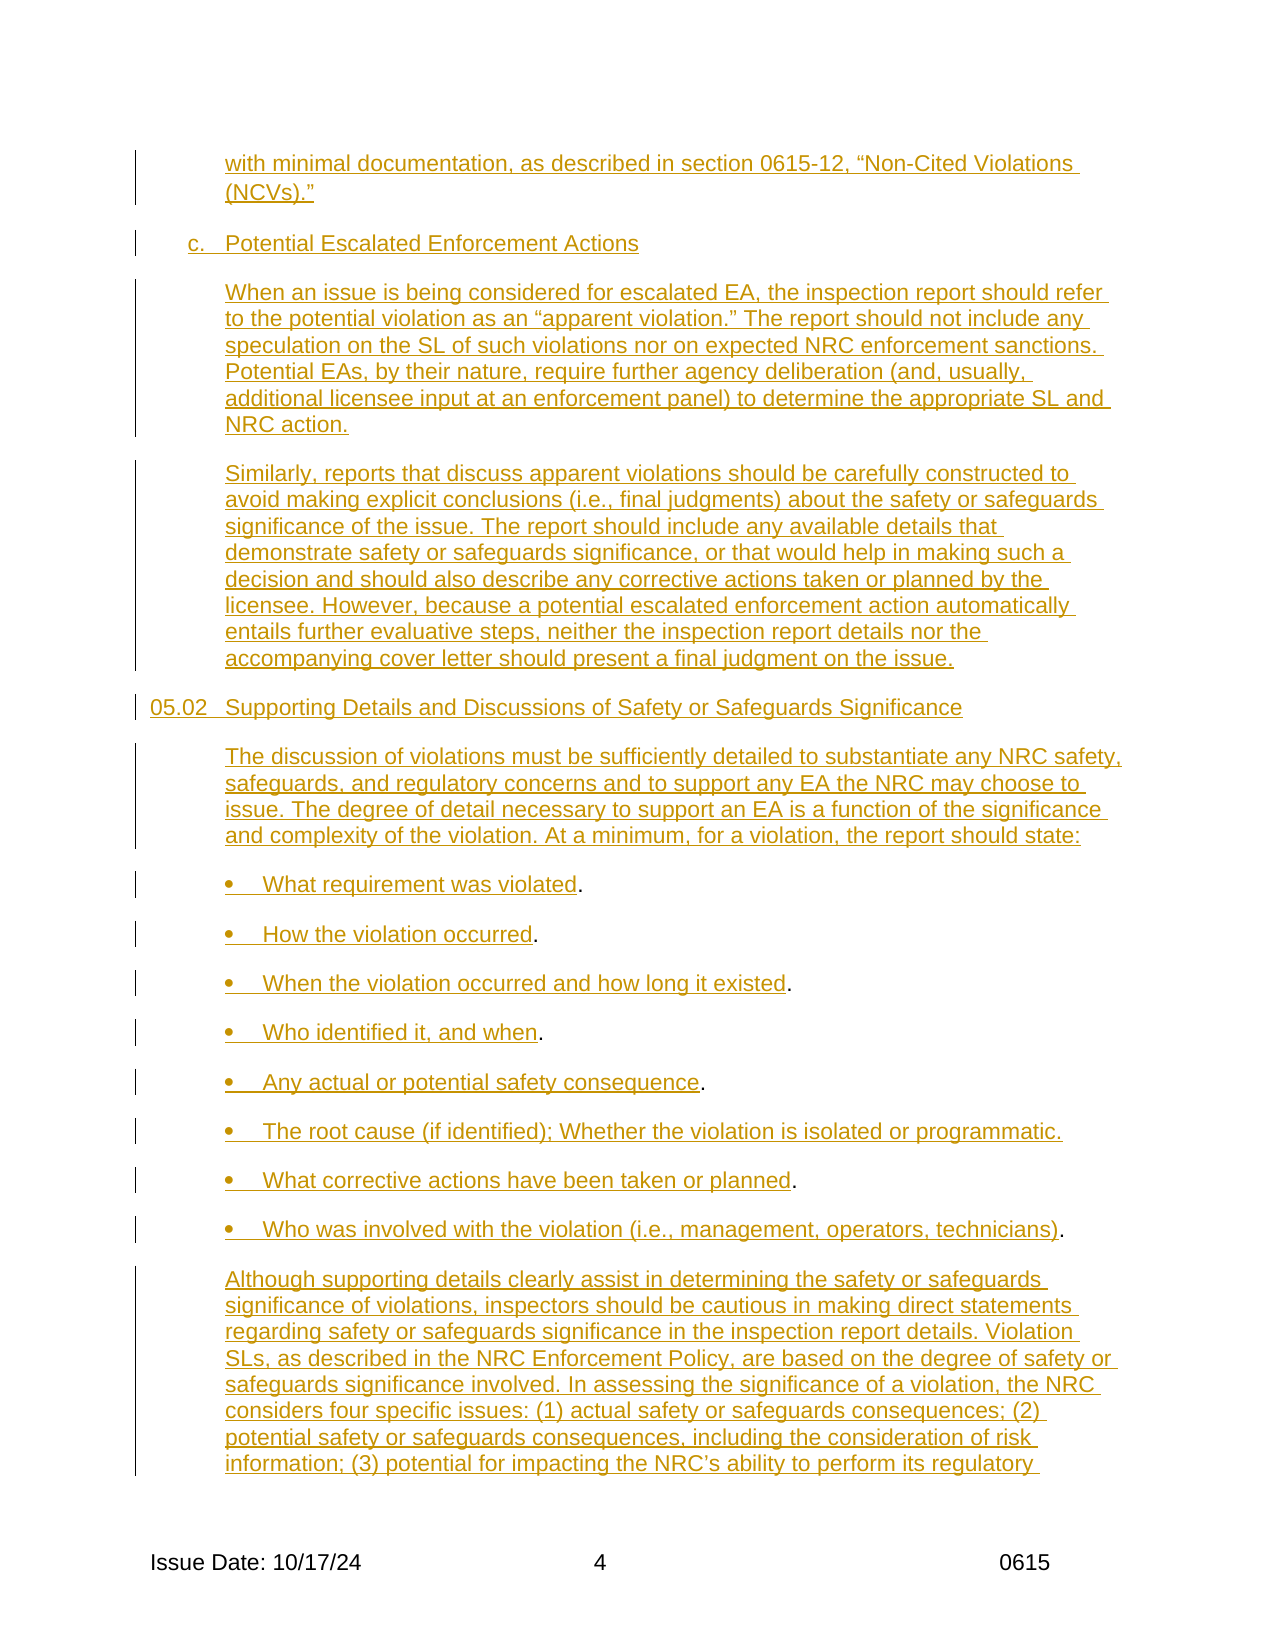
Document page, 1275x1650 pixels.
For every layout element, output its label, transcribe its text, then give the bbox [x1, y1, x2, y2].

list . [225, 1216, 1125, 1243]
list . [225, 1019, 1125, 1046]
list . [225, 1167, 1125, 1193]
list . [225, 921, 1125, 947]
list . [225, 871, 1125, 898]
list . [225, 1068, 1125, 1095]
list . [225, 970, 1125, 996]
